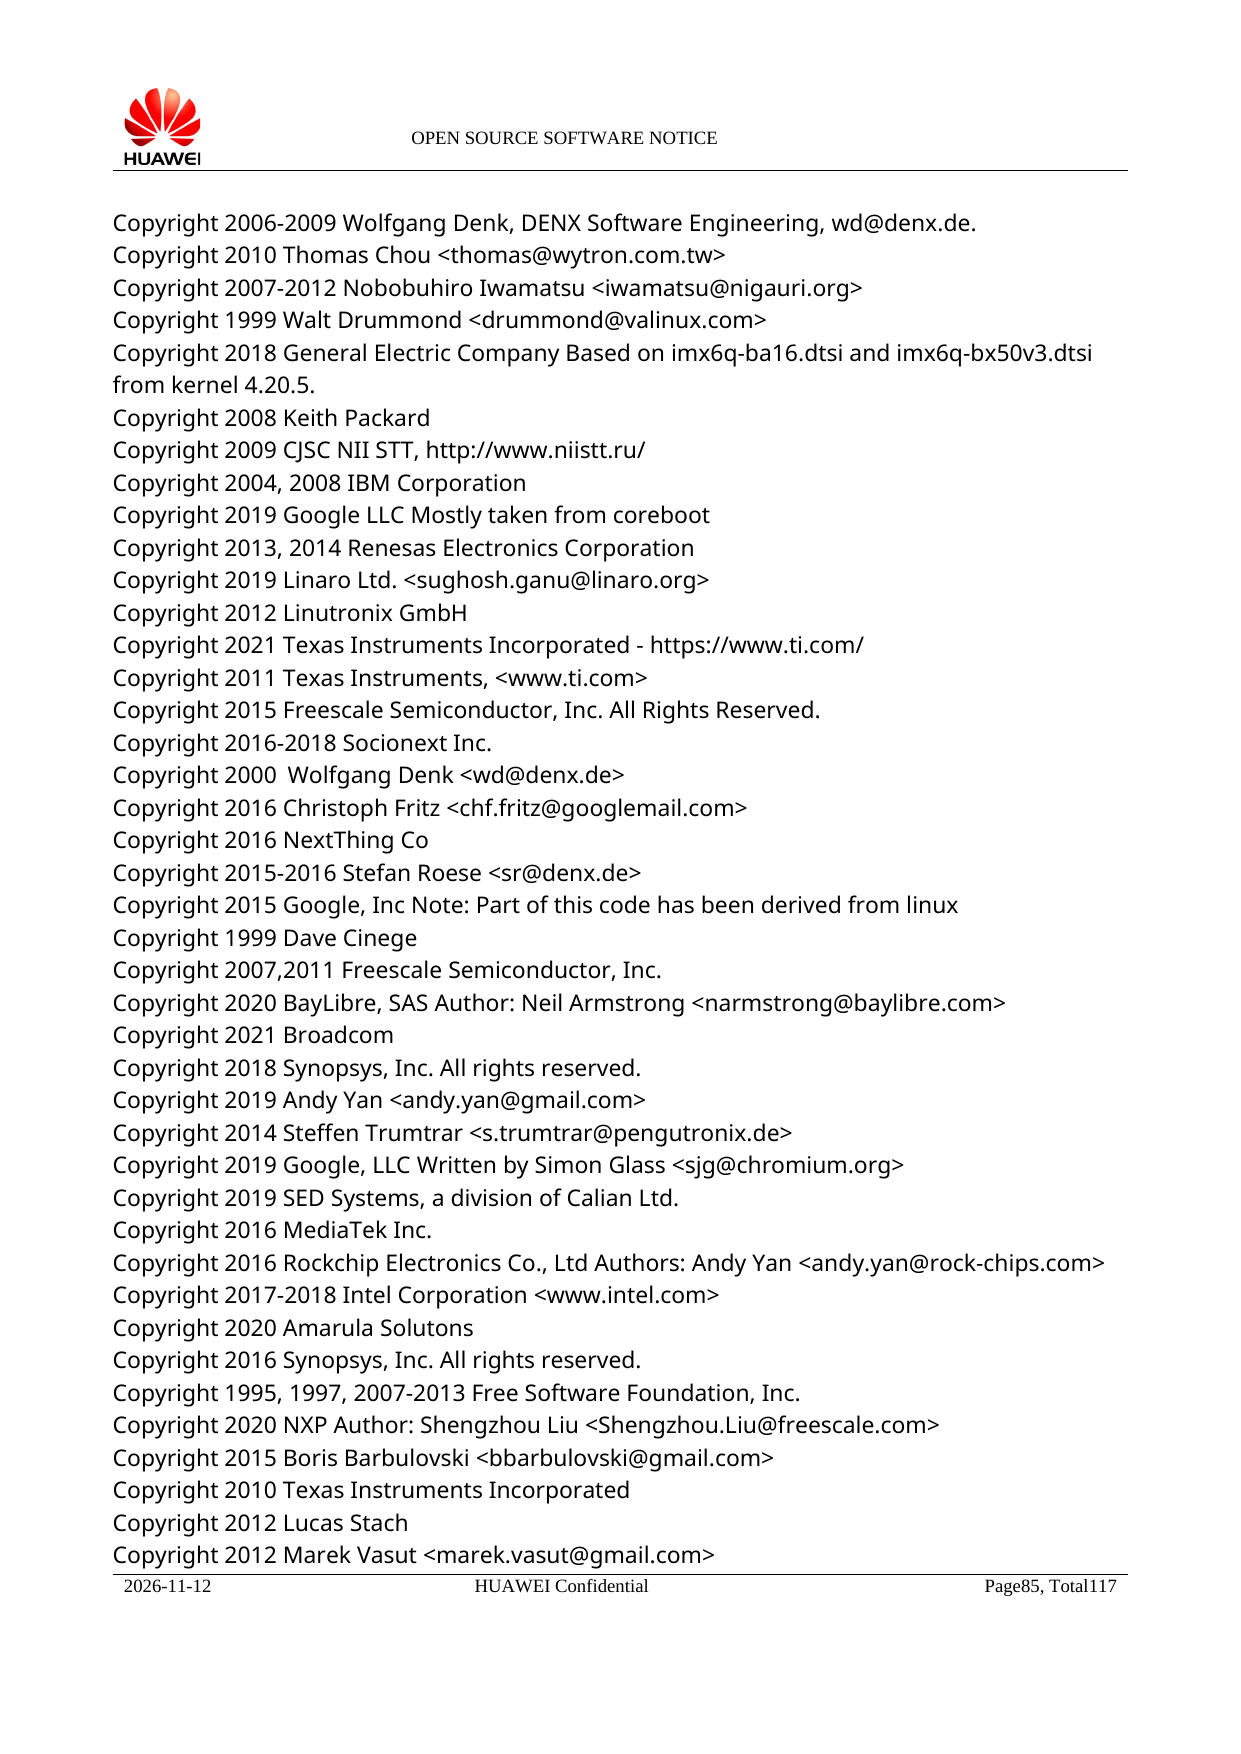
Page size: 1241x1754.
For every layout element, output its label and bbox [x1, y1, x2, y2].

picture [124, 88, 201, 165]
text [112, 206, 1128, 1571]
